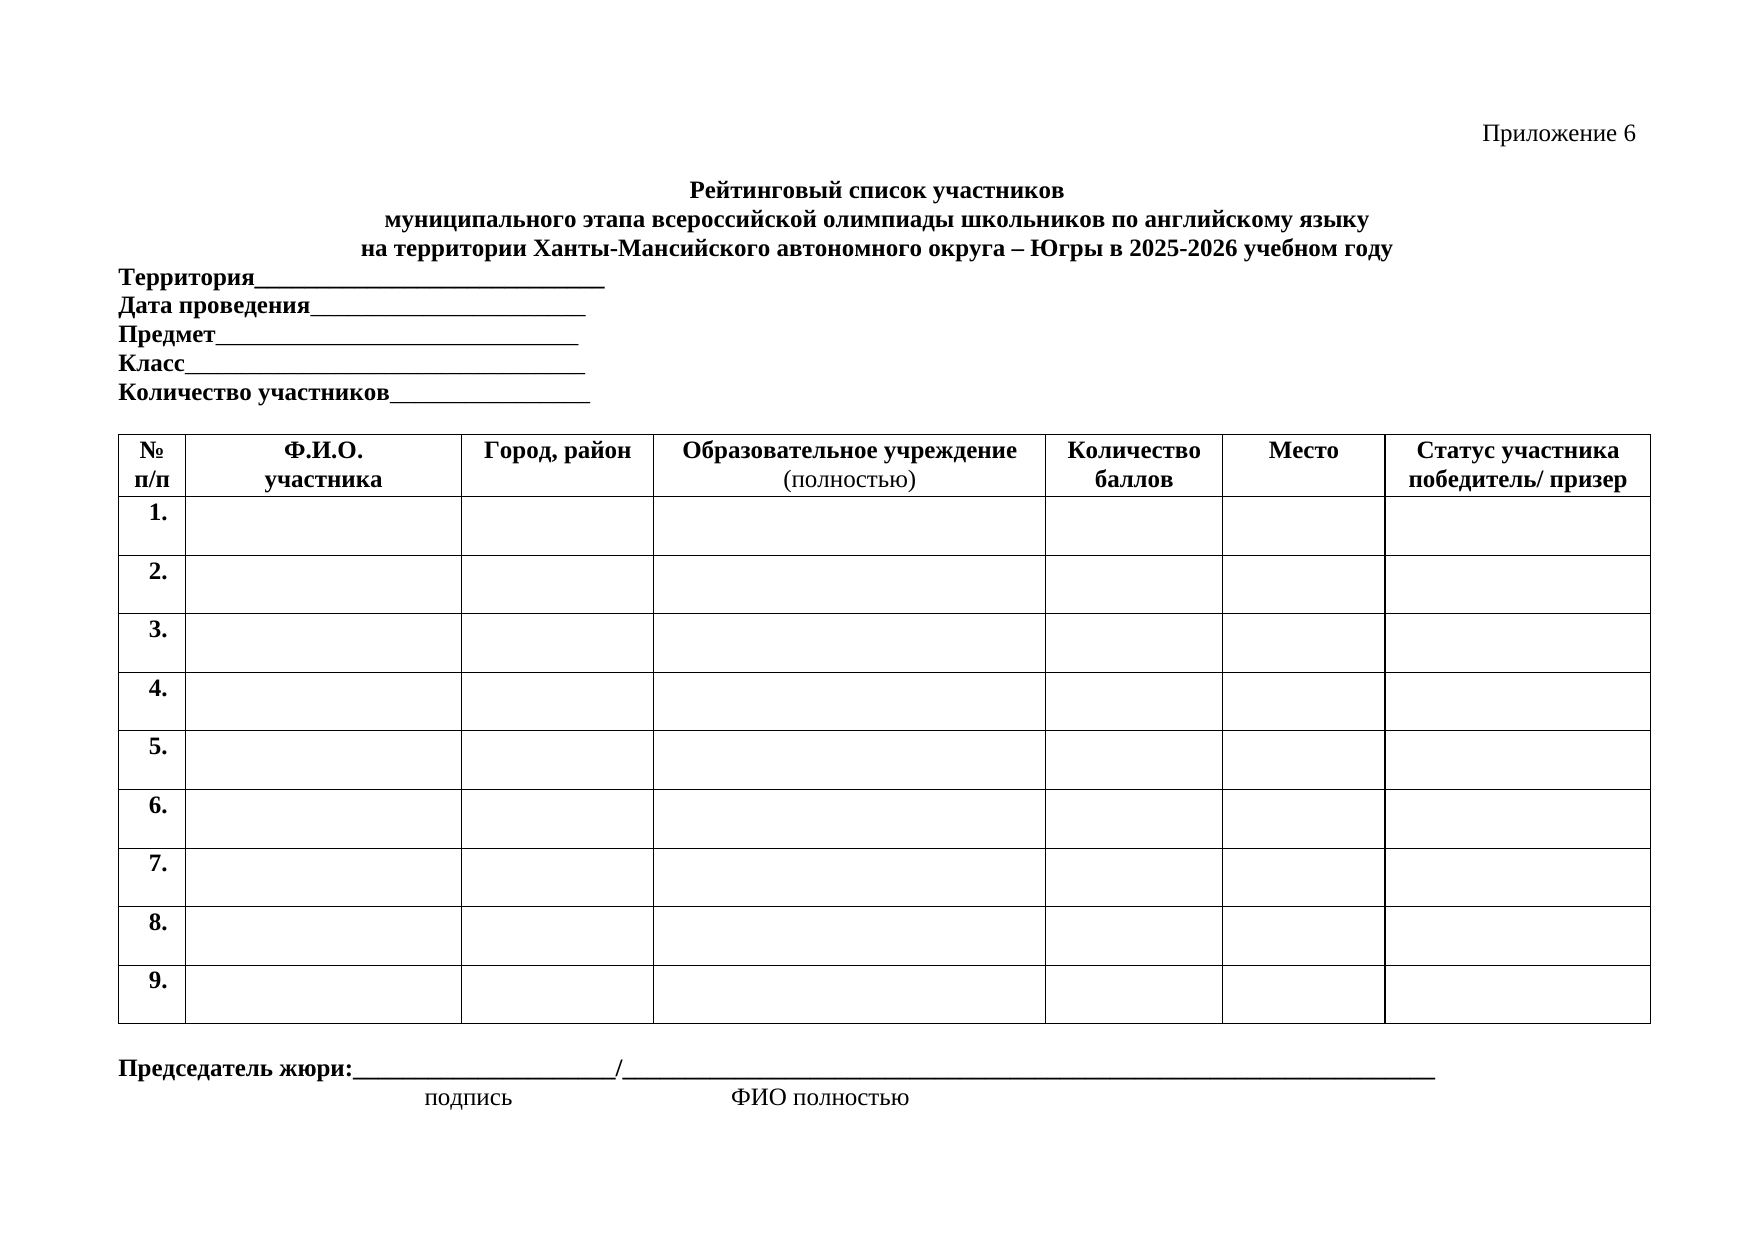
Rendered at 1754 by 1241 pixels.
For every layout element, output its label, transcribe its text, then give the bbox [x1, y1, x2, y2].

table_cell [1386, 614, 1650, 672]
table_cell [119, 849, 185, 906]
table_cell [186, 849, 461, 906]
table_cell [462, 673, 653, 730]
text Количество участников________________ [118, 377, 1636, 406]
table_cell [119, 556, 185, 613]
table_cell [186, 790, 461, 847]
table_header Образовательное учреждение (полностью) [654, 435, 1045, 496]
table_cell [1223, 966, 1384, 1023]
table_cell [462, 614, 653, 672]
table_header Количество баллов [1046, 435, 1222, 496]
table_cell [1223, 497, 1384, 555]
table_cell [186, 673, 461, 730]
table_cell [462, 849, 653, 906]
text муниципального этапа всероссийской олимпиады школьников по английскому языку [118, 204, 1636, 233]
table_cell [654, 497, 1045, 555]
table_cell [1223, 790, 1384, 847]
text Предмет_____________________________ [118, 319, 1636, 348]
table_cell [119, 497, 185, 555]
table_cell [462, 966, 653, 1023]
table_cell [119, 614, 185, 672]
table_cell [1046, 966, 1222, 1023]
table_cell [186, 614, 461, 672]
table_cell [119, 731, 185, 789]
table_cell [462, 790, 653, 847]
text Приложение 6 [118, 118, 1636, 147]
text Председатель жюри:_____________________/_________________________________________________________________ [118, 1053, 1636, 1082]
table_cell [1386, 907, 1650, 964]
table_cell [1046, 790, 1222, 847]
table_cell [1046, 907, 1222, 964]
table_cell [186, 497, 461, 555]
table_cell [654, 849, 1045, 906]
table_header Статус участника победитель/ призер [1386, 435, 1650, 496]
table_cell [462, 907, 653, 964]
table_cell [186, 556, 461, 613]
table_cell [1223, 673, 1384, 730]
text Территория____________________________ [118, 262, 1636, 291]
table_cell [654, 790, 1045, 847]
table_cell [1046, 673, 1222, 730]
table_cell [462, 556, 653, 613]
table_cell [1386, 790, 1650, 847]
text подпись ФИО полностью [118, 1082, 1636, 1110]
table_header № п/п [119, 435, 185, 496]
table_cell [1386, 497, 1650, 555]
table_cell [1386, 673, 1650, 730]
table_cell [654, 556, 1045, 613]
table_cell [654, 731, 1045, 789]
table_header Место [1223, 435, 1384, 496]
table_cell [654, 907, 1045, 964]
table_header Город, район [462, 435, 653, 496]
table_cell [654, 614, 1045, 672]
table_cell [186, 966, 461, 1023]
table_cell [654, 673, 1045, 730]
table_cell [1046, 497, 1222, 555]
table_cell [119, 790, 185, 847]
table_cell [462, 497, 653, 555]
text Класс________________________________ [118, 348, 1636, 377]
table_cell [462, 731, 653, 789]
table_cell [1223, 556, 1384, 613]
table_header Ф.И.О. участника [186, 435, 461, 496]
table_cell [1046, 731, 1222, 789]
table_cell [1223, 731, 1384, 789]
table_cell [1223, 614, 1384, 672]
table_cell [1223, 849, 1384, 906]
table_cell [1046, 849, 1222, 906]
table_cell [119, 907, 185, 964]
table_cell [119, 966, 185, 1023]
table_cell [1223, 907, 1384, 964]
table_cell [186, 907, 461, 964]
table_cell [119, 673, 185, 730]
text на территории Ханты-Мансийского автономного округа – Югры в 2025-2026 учебном году [118, 233, 1636, 262]
table_cell [186, 731, 461, 789]
table_cell [1386, 731, 1650, 789]
text Рейтинговый список участников [118, 176, 1636, 204]
table_cell [1046, 556, 1222, 613]
table_cell [1046, 614, 1222, 672]
table_cell [1386, 966, 1650, 1023]
text Дата проведения______________________ [118, 291, 1636, 319]
table_cell [1386, 556, 1650, 613]
table_cell [654, 966, 1045, 1023]
table_cell [1386, 849, 1650, 906]
